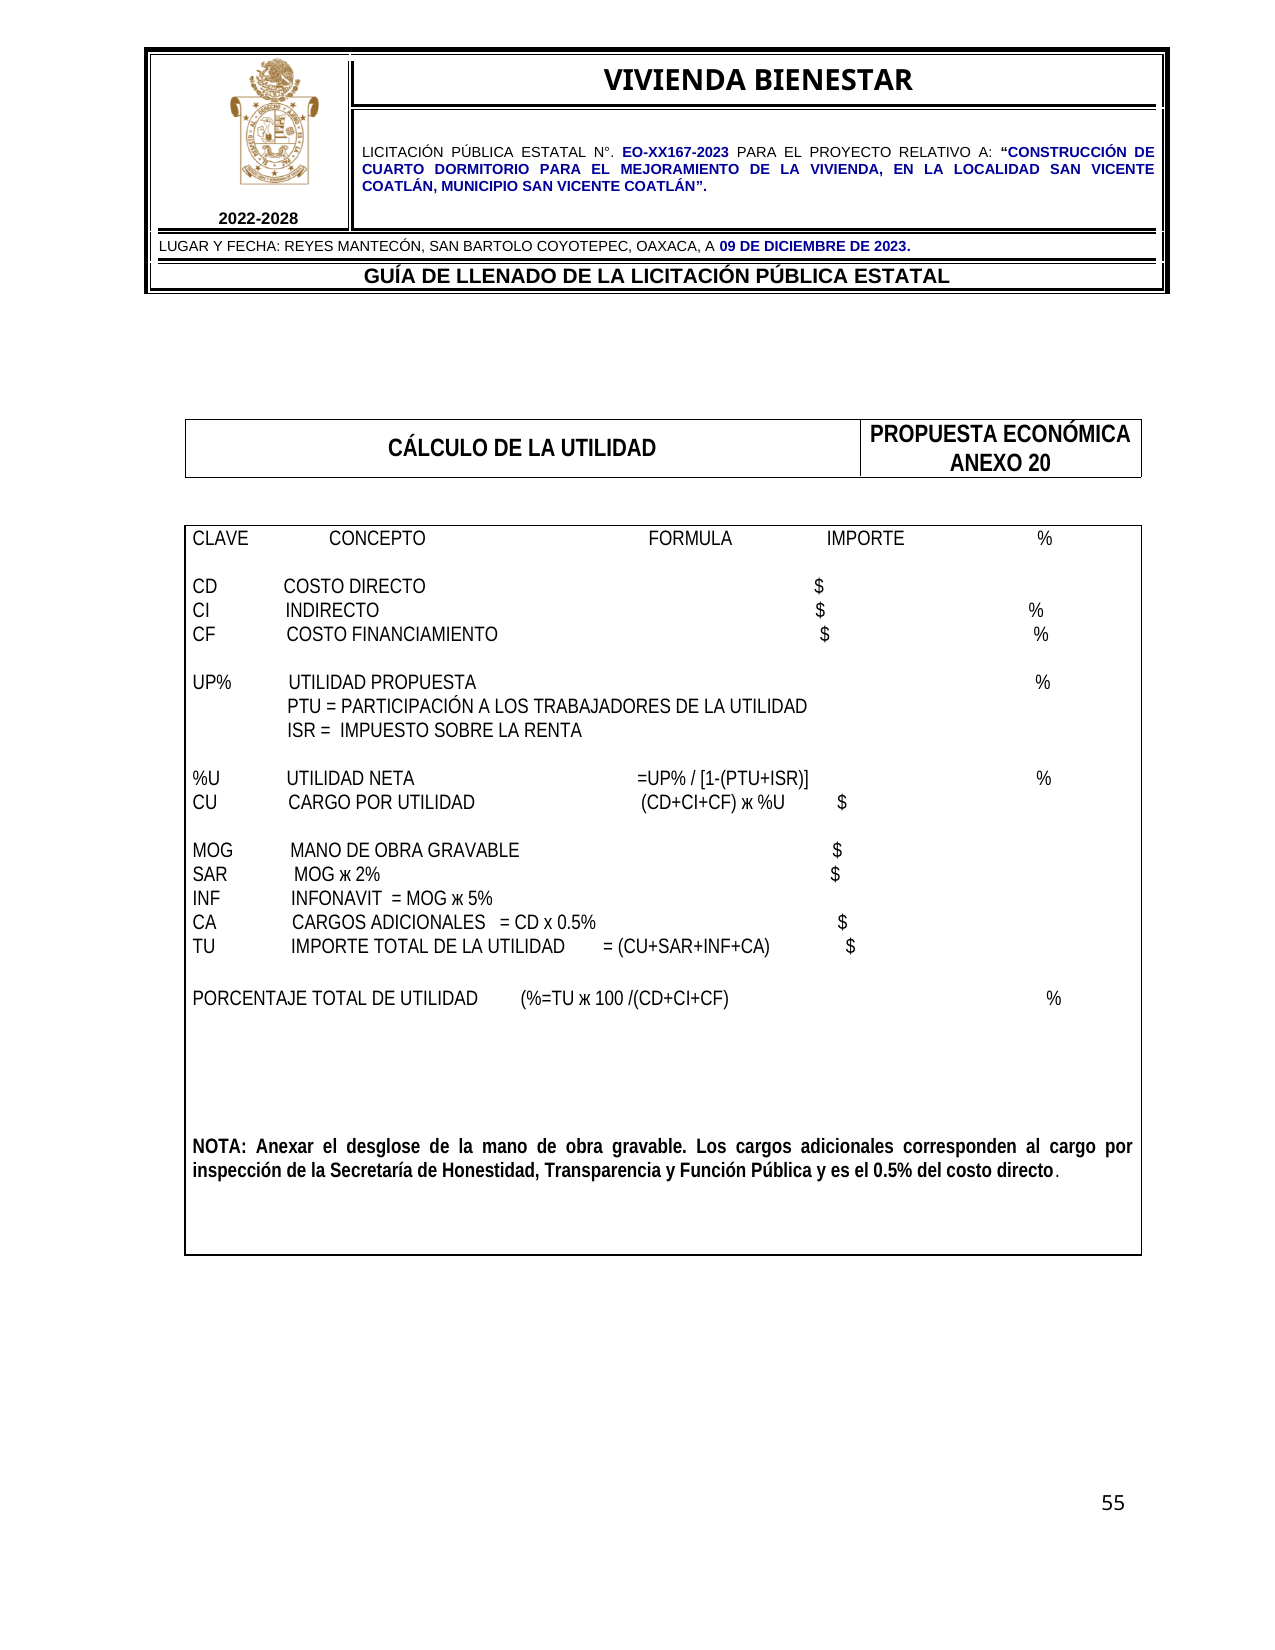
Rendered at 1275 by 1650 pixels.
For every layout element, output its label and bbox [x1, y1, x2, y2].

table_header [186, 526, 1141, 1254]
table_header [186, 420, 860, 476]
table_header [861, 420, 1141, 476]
picture [225, 55, 322, 183]
